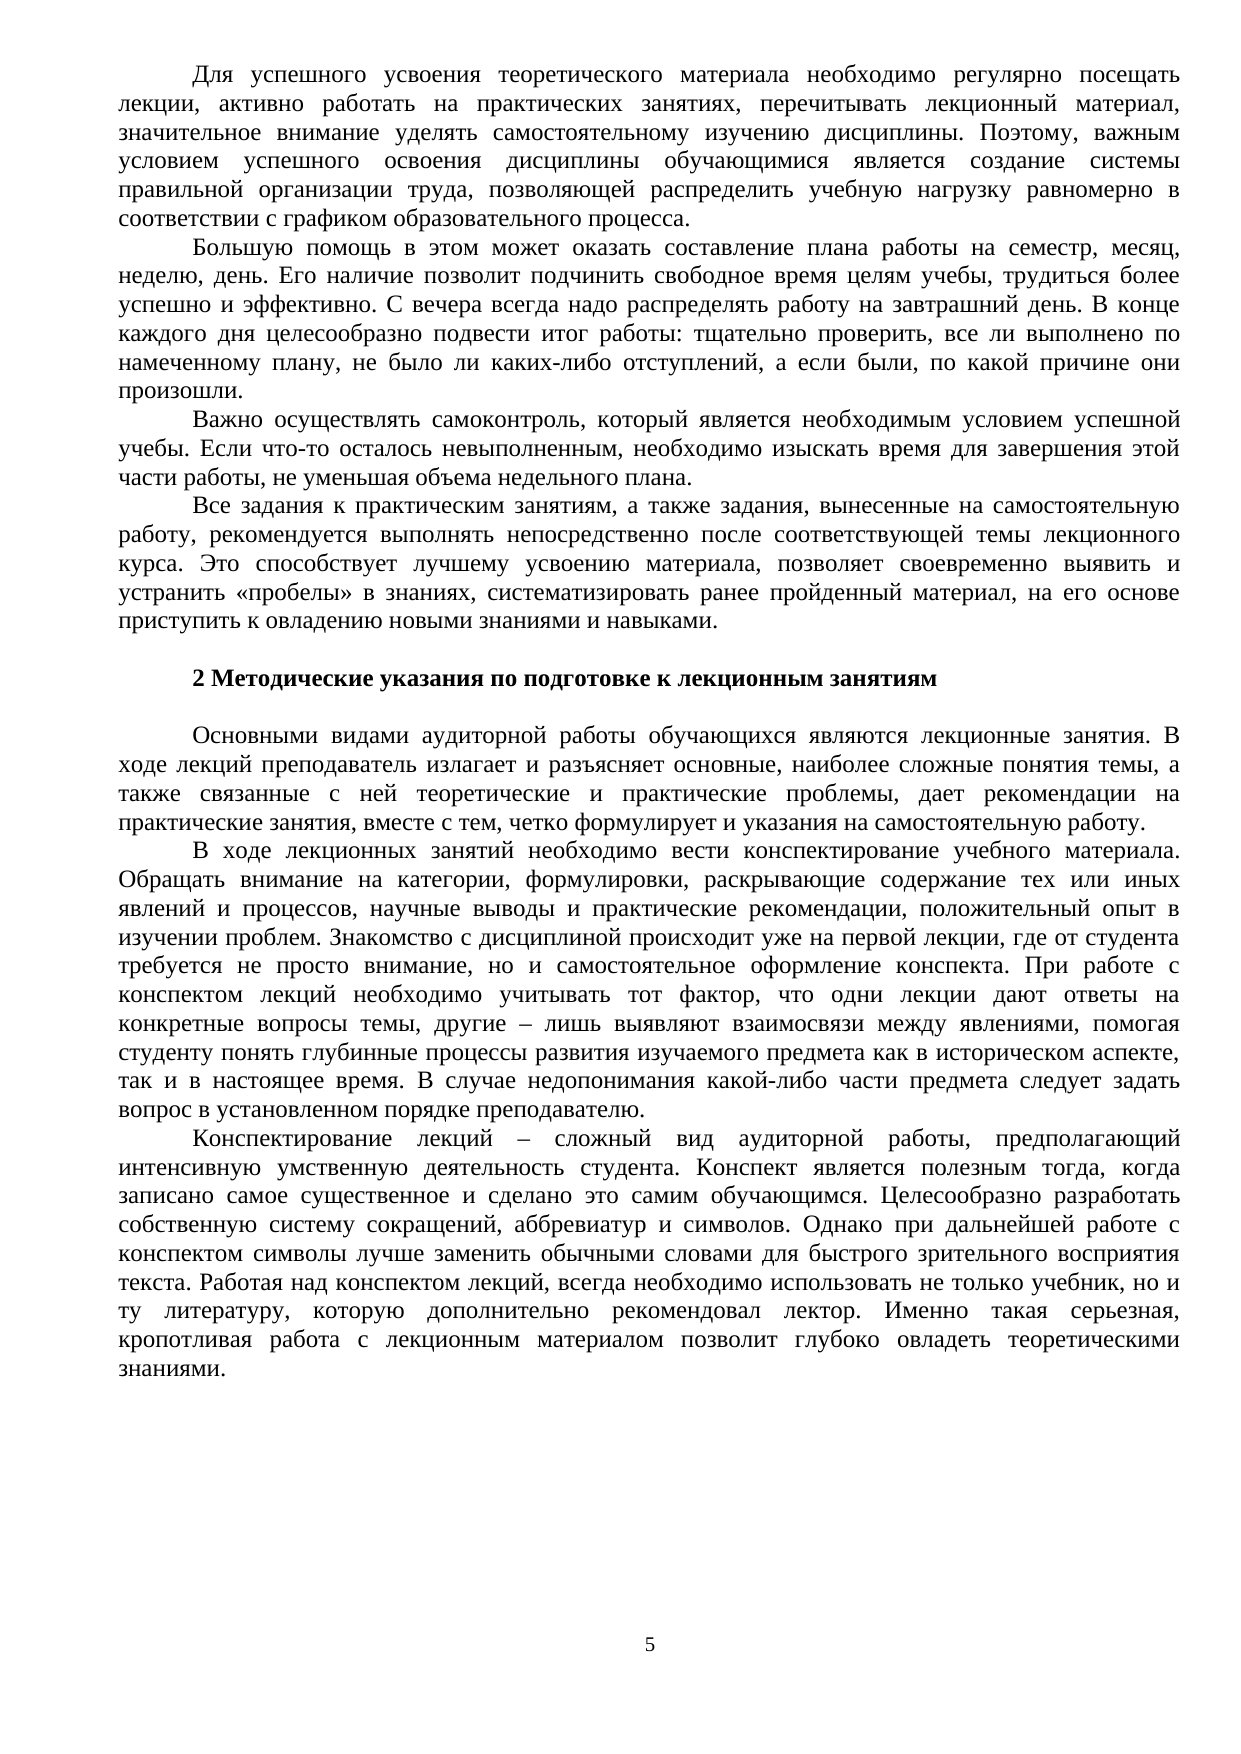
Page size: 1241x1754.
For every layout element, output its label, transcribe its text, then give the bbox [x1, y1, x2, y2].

text Большую помощь в этом может оказать составление плана работы на семестр, месяц, неделю, день. Его наличие позволит подчинить свободное время целям учебы, трудиться более успешно и эффективно. С вечера всегда надо распределять работу на завтрашний день. В конце каждого дня целесообразно подвести итог работы: тщательно проверить, все ли выполнено по намеченному плану, не было ли каких-либо отступлений, а если были, по какой причине они произошли. [118, 232, 1181, 404]
text Для успешного усвоения теоретического материала необходимо регулярно посещать лекции, активно работать на практических занятиях, перечитывать лекционный материал, значительное внимание уделять самостоятельному изучению дисциплины. Поэтому, важным условием успешного освоения дисциплины обучающимися является создание системы правильной организации труда, позволяющей распределить учебную нагрузку равномерно в соответствии с графиком образовательного процесса. [118, 59, 1181, 232]
text Конспектирование лекций – сложный вид аудиторной работы, предполагающий интенсивную умственную деятельность студента. Конспект является полезным тогда, когда записано самое существенное и сделано это самим обучающимся. Целесообразно разработать собственную систему сокращений, аббревиатур и символов. Однако при дальнейшей работе с конспектом символы лучше заменить обычными словами для быстрого зрительного восприятия текста. Работая над конспектом лекций, всегда необходимо использовать не только учебник, но и ту литературу, которую дополнительно рекомендовал лектор. Именно такая серьезная, кропотливая работа с лекционным материалом позволит глубоко овладеть теоретическими знаниями. [118, 1123, 1181, 1382]
text 2 Методические указания по подготовке к лекционным занятиям [118, 663, 1181, 692]
text Основными видами аудиторной работы обучающихся являются лекционные занятия. В ходе лекций преподаватель излагает и разъясняет основные, наиболее сложные понятия темы, а также связанные с ней теоретические и практические проблемы, дает рекомендации на практические занятия, вместе с тем, четко формулирует и указания на самостоятельную работу. [118, 720, 1181, 835]
text Важно осуществлять самоконтроль, который является необходимым условием успешной учебы. Если что-то осталось невыполненным, необходимо изыскать время для завершения этой части работы, не уменьшая объема недельного плана. [118, 404, 1181, 490]
text Все задания к практическим занятиям, а также задания, вынесенные на самостоятельную работу, рекомендуется выполнять непосредственно после соответствующей темы лекционного курса. Это способствует лучшему усвоению материала, позволяет своевременно выявить и устранить «пробелы» в знаниях, систематизировать ранее пройденный материал, на его основе приступить к овладению новыми знаниями и навыками. [118, 490, 1181, 634]
text В ходе лекционных занятий необходимо вести конспектирование учебного материала. Обращать внимание на категории, формулировки, раскрывающие содержание тех или иных явлений и процессов, научные выводы и практические рекомендации, положительный опыт в изучении проблем. Знакомство с дисциплиной происходит уже на первой лекции, где от студента требуется не просто внимание, но и самостоятельное оформление конспекта. При работе с конспектом лекций необходимо учитывать тот фактор, что одни лекции дают ответы на конкретные вопросы темы, другие – лишь выявляют взаимосвязи между явлениями, помогая студенту понять глубинные процессы развития изучаемого предмета как в историческом аспекте, так и в настоящее время. В случае недопонимания какой-либо части предмета следует задать вопрос в установленном порядке преподавателю. [118, 835, 1181, 1123]
